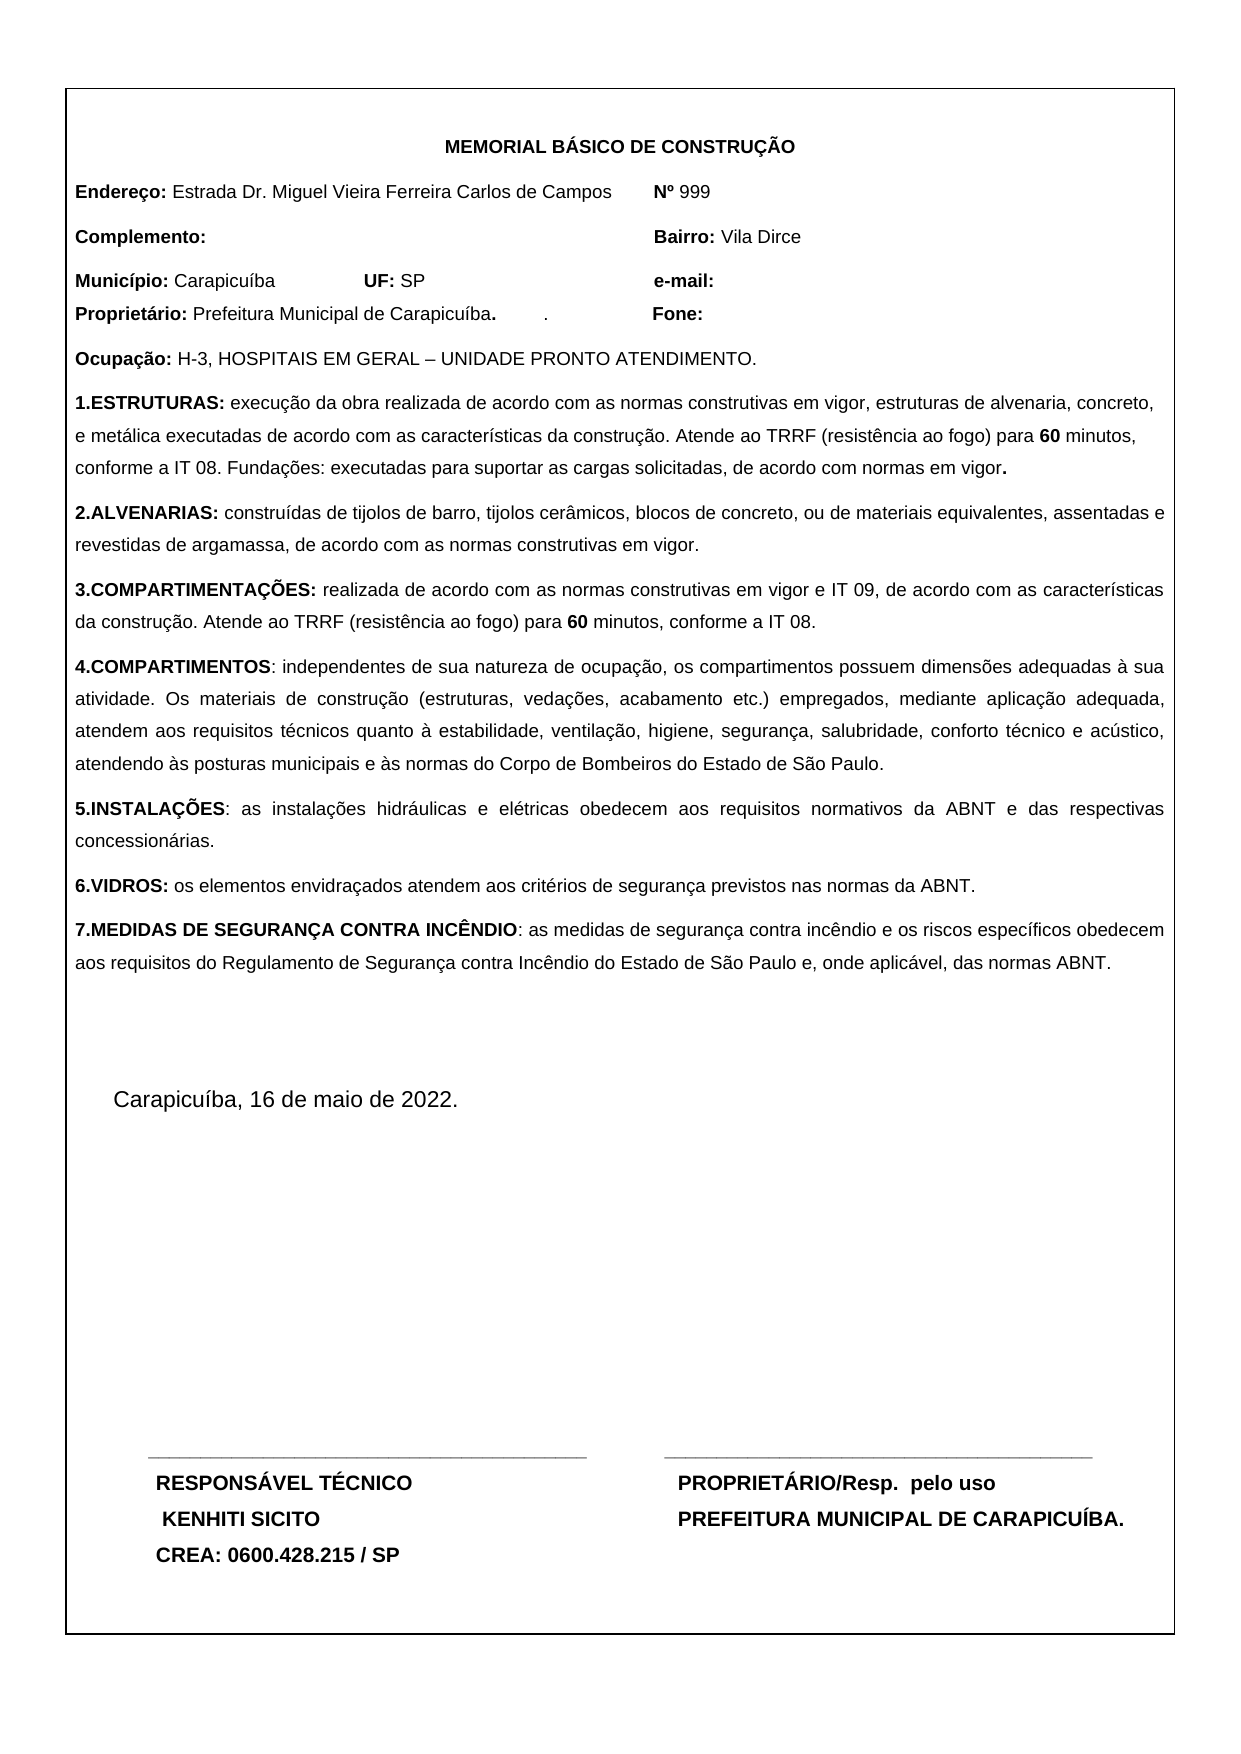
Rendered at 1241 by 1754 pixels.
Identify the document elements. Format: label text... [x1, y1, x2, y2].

text RESPONSÁVEL TÉCNICO PROPRIETÁRIO/Resp. pelo uso [67, 1468, 1174, 1495]
text 7.MEDIDAS DE SEGURANÇA CONTRA INCÊNDIO: as medidas de segurança contra incêndio e os riscos específicos obedecem aos requisitos do Regulamento de Segurança contra Incêndio do Estado de São Paulo e, onde aplicável, das normas ABNT. [67, 916, 1174, 973]
text Complemento: Bairro: Vila Dirce [67, 222, 1174, 247]
text MEMORIAL BÁSICO DE CONSTRUÇÃO [67, 132, 1174, 157]
text __________________________________________ _________________________________________ [67, 1435, 1174, 1461]
text Carapicuíba, 16 de maio de 2022. [67, 1082, 1174, 1112]
text CREA: 0600.428.215 / SP [67, 1539, 1174, 1567]
text Proprietário: Prefeitura Municipal de Carapicuíba. . Fone: [67, 299, 1174, 324]
text 4.COMPARTIMENTOS: independentes de sua natureza de ocupação, os compartimentos possuem dimensões adequadas à sua atividade. Os materiais de construção (estruturas, vedações, acabamento etc.) empregados, mediante aplicação adequada, atendem aos requisitos técnicos quanto à estabilidade, ventilação, higiene, segurança, salubridade, conforto técnico e acústico, atendendo às posturas municipais e às normas do Corpo de Bombeiros do Estado de São Paulo. [67, 652, 1174, 774]
text 1.ESTRUTURAS: execução da obra realizada de acordo com as normas construtivas em vigor, estruturas de alvenaria, concreto, e metálica executadas de acordo com as características da construção. Atende ao TRRF (resistência ao fogo) para 60 minutos, conforme a IT 08. Fundações: executadas para suportar as cargas solicitadas, de acordo com normas em vigor. [67, 388, 1174, 478]
text Ocupação: H-3, HOSPITAIS EM GERAL – UNIDADE PRONTO ATENDIMENTO. [67, 344, 1174, 369]
text 3.COMPARTIMENTAÇÕES: realizada de acordo com as normas construtivas em vigor e IT 09, de acordo com as características da construção. Atende ao TRRF (resistência ao fogo) para 60 minutos, conforme a IT 08. [67, 575, 1174, 632]
text Município: Carapicuíba UF: SP e-mail: [67, 267, 1174, 292]
text KENHITI SICITO PREFEITURA MUNICIPAL DE CARAPICUÍBA. [67, 1503, 1174, 1531]
text 2.ALVENARIAS: construídas de tijolos de barro, tijolos cerâmicos, blocos de concreto, ou de materiais equivalentes, assentadas e revestidas de argamassa, de acordo com as normas construtivas em vigor. [67, 498, 1174, 555]
text 6.VIDROS: os elementos envidraçados atendem aos critérios de segurança previstos nas normas da ABNT. [67, 871, 1174, 896]
text Endereço: Estrada Dr. Miguel Vieira Ferreira Carlos de Campos Nº 999 [67, 177, 1174, 202]
text 5.INSTALAÇÕES: as instalações hidráulicas e elétricas obedecem aos requisitos normativos da ABNT e das respectivas concessionárias. [67, 794, 1174, 851]
